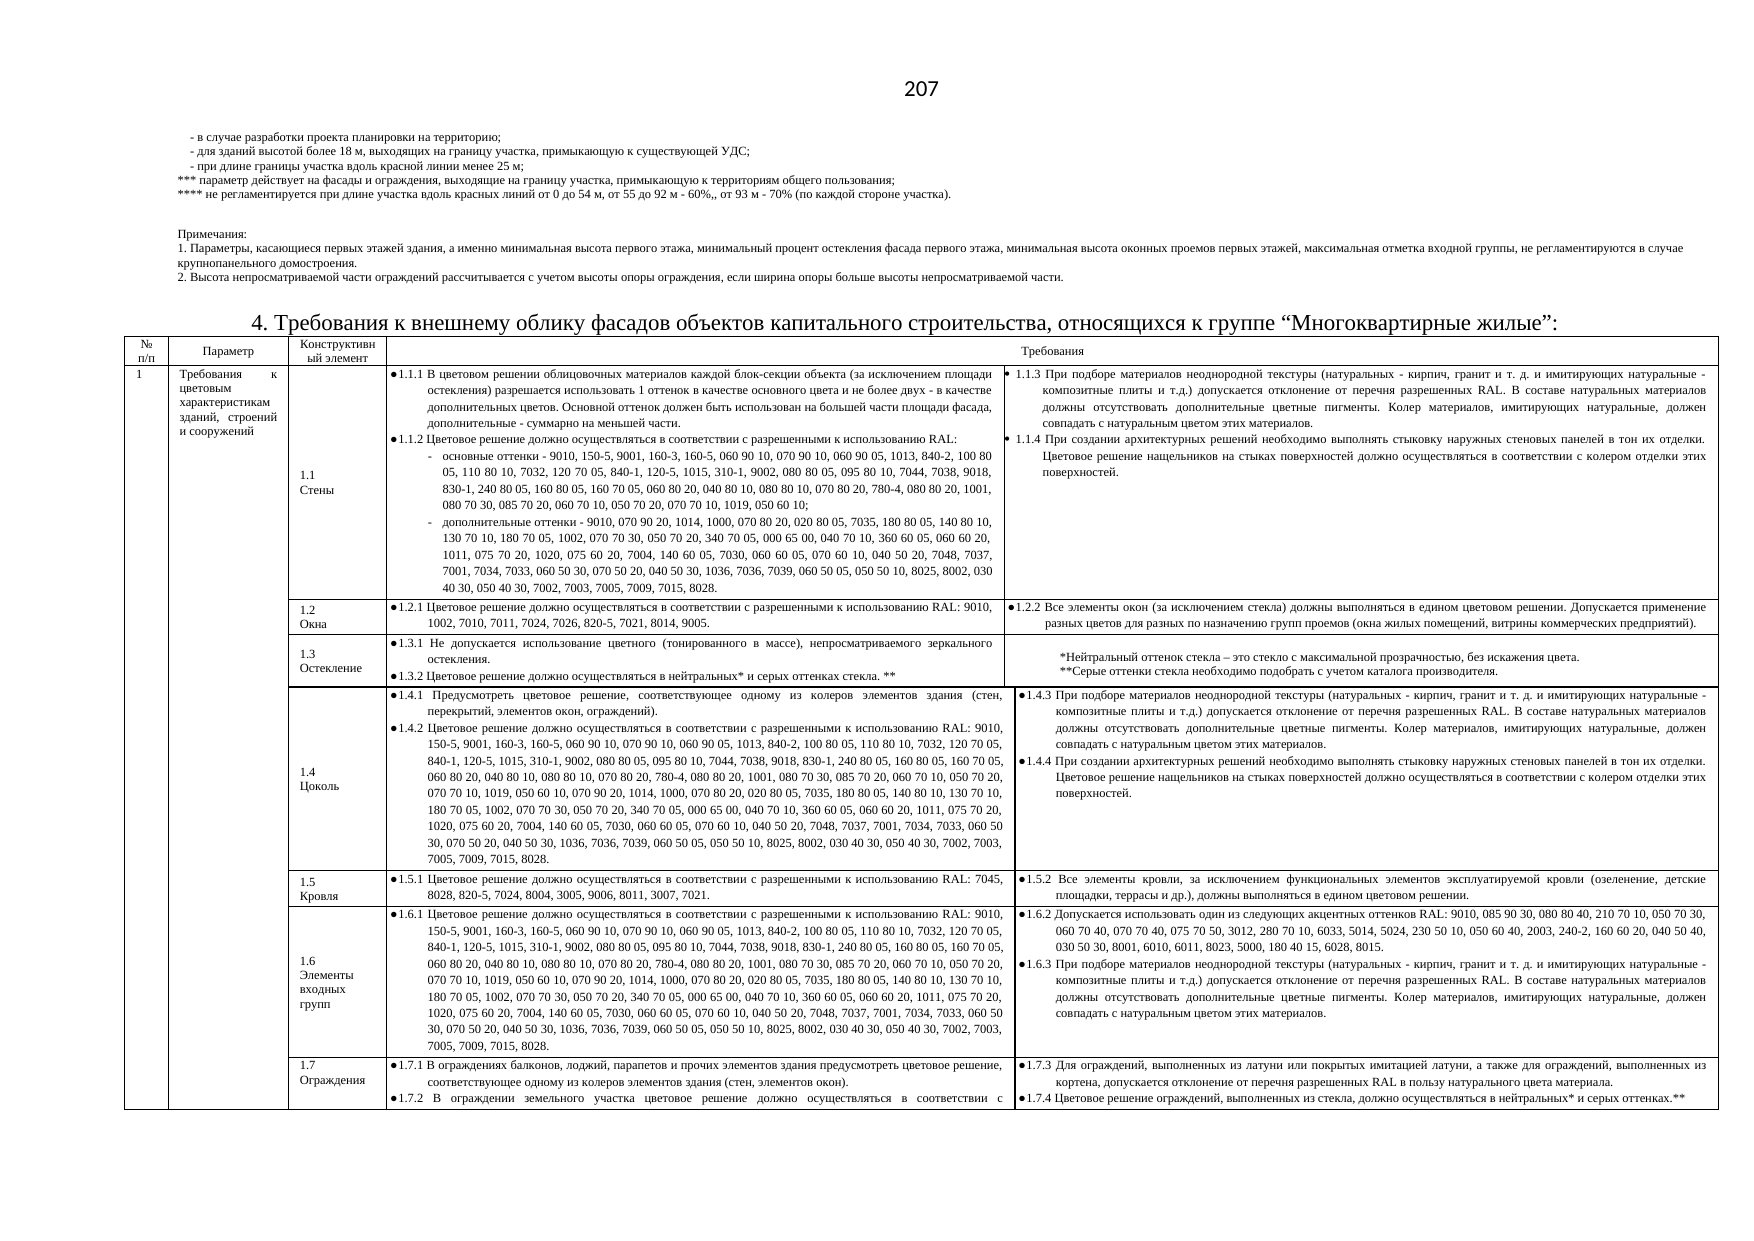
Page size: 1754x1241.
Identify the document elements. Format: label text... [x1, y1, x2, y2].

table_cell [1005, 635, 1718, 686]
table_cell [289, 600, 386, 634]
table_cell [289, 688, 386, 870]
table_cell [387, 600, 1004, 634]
text 4. Требования к внешнему облику фасадов объектов капитального строительства, относящихся к группе “Многоквартирные жилые”: [177, 309, 1698, 336]
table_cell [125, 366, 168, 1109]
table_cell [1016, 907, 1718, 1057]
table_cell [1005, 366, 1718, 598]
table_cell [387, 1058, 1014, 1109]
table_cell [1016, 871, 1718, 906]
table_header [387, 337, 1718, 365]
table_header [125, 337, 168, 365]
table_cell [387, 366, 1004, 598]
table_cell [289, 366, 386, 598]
text Примечания: 1. Параметры, касающиеся первых этажей здания, а именно минимальная высота первого этажа, минимальный процент остекления фасада первого этажа, минимальная высота оконных проемов первых этажей, максимальная отметка входной группы, не регламентируются в случае крупнопанельного домостроения. 2. Высота непросматриваемой части ограждений рассчитывается с учетом высоты опоры ограждения, если ширина опоры больше высоты непросматриваемой части. [177, 227, 1698, 284]
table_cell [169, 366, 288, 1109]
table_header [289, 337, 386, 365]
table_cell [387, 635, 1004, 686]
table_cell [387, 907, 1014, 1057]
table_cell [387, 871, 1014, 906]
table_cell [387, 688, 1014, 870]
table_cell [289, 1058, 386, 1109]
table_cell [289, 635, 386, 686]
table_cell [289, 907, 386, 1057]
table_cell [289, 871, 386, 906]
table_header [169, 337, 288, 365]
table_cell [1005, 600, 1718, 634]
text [177, 130, 1698, 202]
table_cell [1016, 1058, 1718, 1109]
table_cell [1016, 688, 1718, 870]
